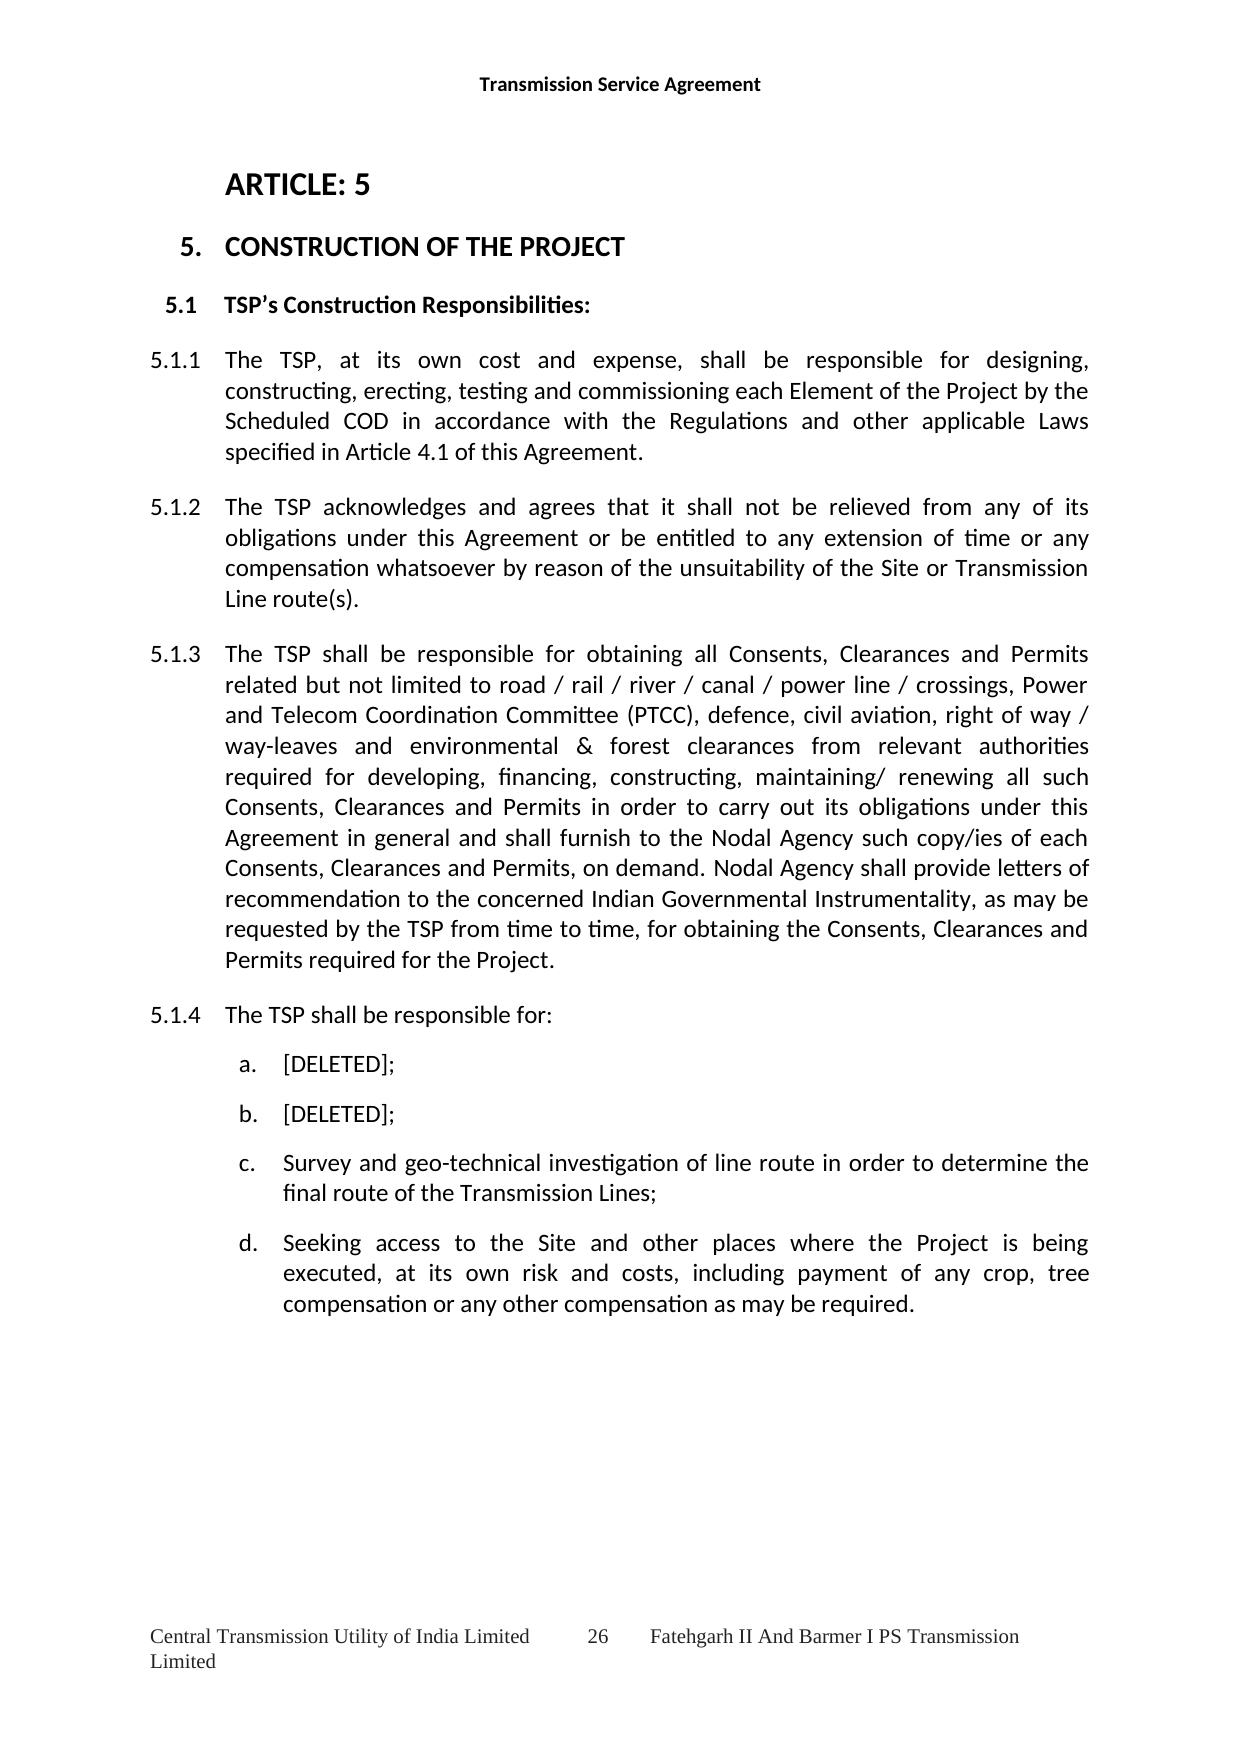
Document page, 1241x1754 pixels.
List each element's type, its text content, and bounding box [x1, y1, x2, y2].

list [DELETED]; [239, 1098, 1090, 1128]
list Survey and geo-technical investigation of line route in order to determine the final route of the Transmission Lines; [239, 1147, 1090, 1208]
subtitle The TSP, at its own cost and expense, shall be responsible for designing, constructing, erecting, testing and commissioning each Element of the Project by the Scheduled COD in accordance with the Regulations and other applicable Laws specified in Article 4.1 of this Agreement. [150, 344, 1090, 466]
subtitle The TSP shall be responsible for obtaining all Consents, Clearances and Permits related but not limited to road / rail / river / canal / power line / crossings, Power and Telecom Coordination Committee (PTCC), defence, civil aviation, right of way / way-leaves and environmental & forest clearances from relevant authorities required for developing, financing, constructing, maintaining/ renewing all such Consents, Clearances and Permits in order to carry out its obligations under this Agreement in general and shall furnish to the Nodal Agency such copy/ies of each Consents, Clearances and Permits, on demand. Nodal Agency shall provide letters of recommendation to the concerned Indian Governmental Instrumentality, as may be requested by the TSP from time to time, for obtaining the Consents, Clearances and Permits required for the Project. [150, 638, 1090, 974]
subtitle The TSP acknowledges and agrees that it shall not be relieved from any of its obligations under this Agreement or be entitled to any extension of time or any compensation whatsoever by reason of the unsuitability of the Site or Transmission Line route(s). [150, 491, 1090, 613]
subtitle TSP’s Construction Responsibilities: [165, 289, 1090, 319]
list CONSTRUCTION OF THE PROJECT [179, 228, 1090, 264]
list [DELETED]; [239, 1048, 1090, 1079]
list Seeking access to the Site and other places where the Project is being executed, at its own risk and costs, including payment of any crop, tree compensation or any other compensation as may be required. [239, 1227, 1090, 1318]
subtitle The TSP shall be responsible for: [150, 999, 1090, 1030]
text ARTICLE: 5 [225, 162, 1090, 203]
